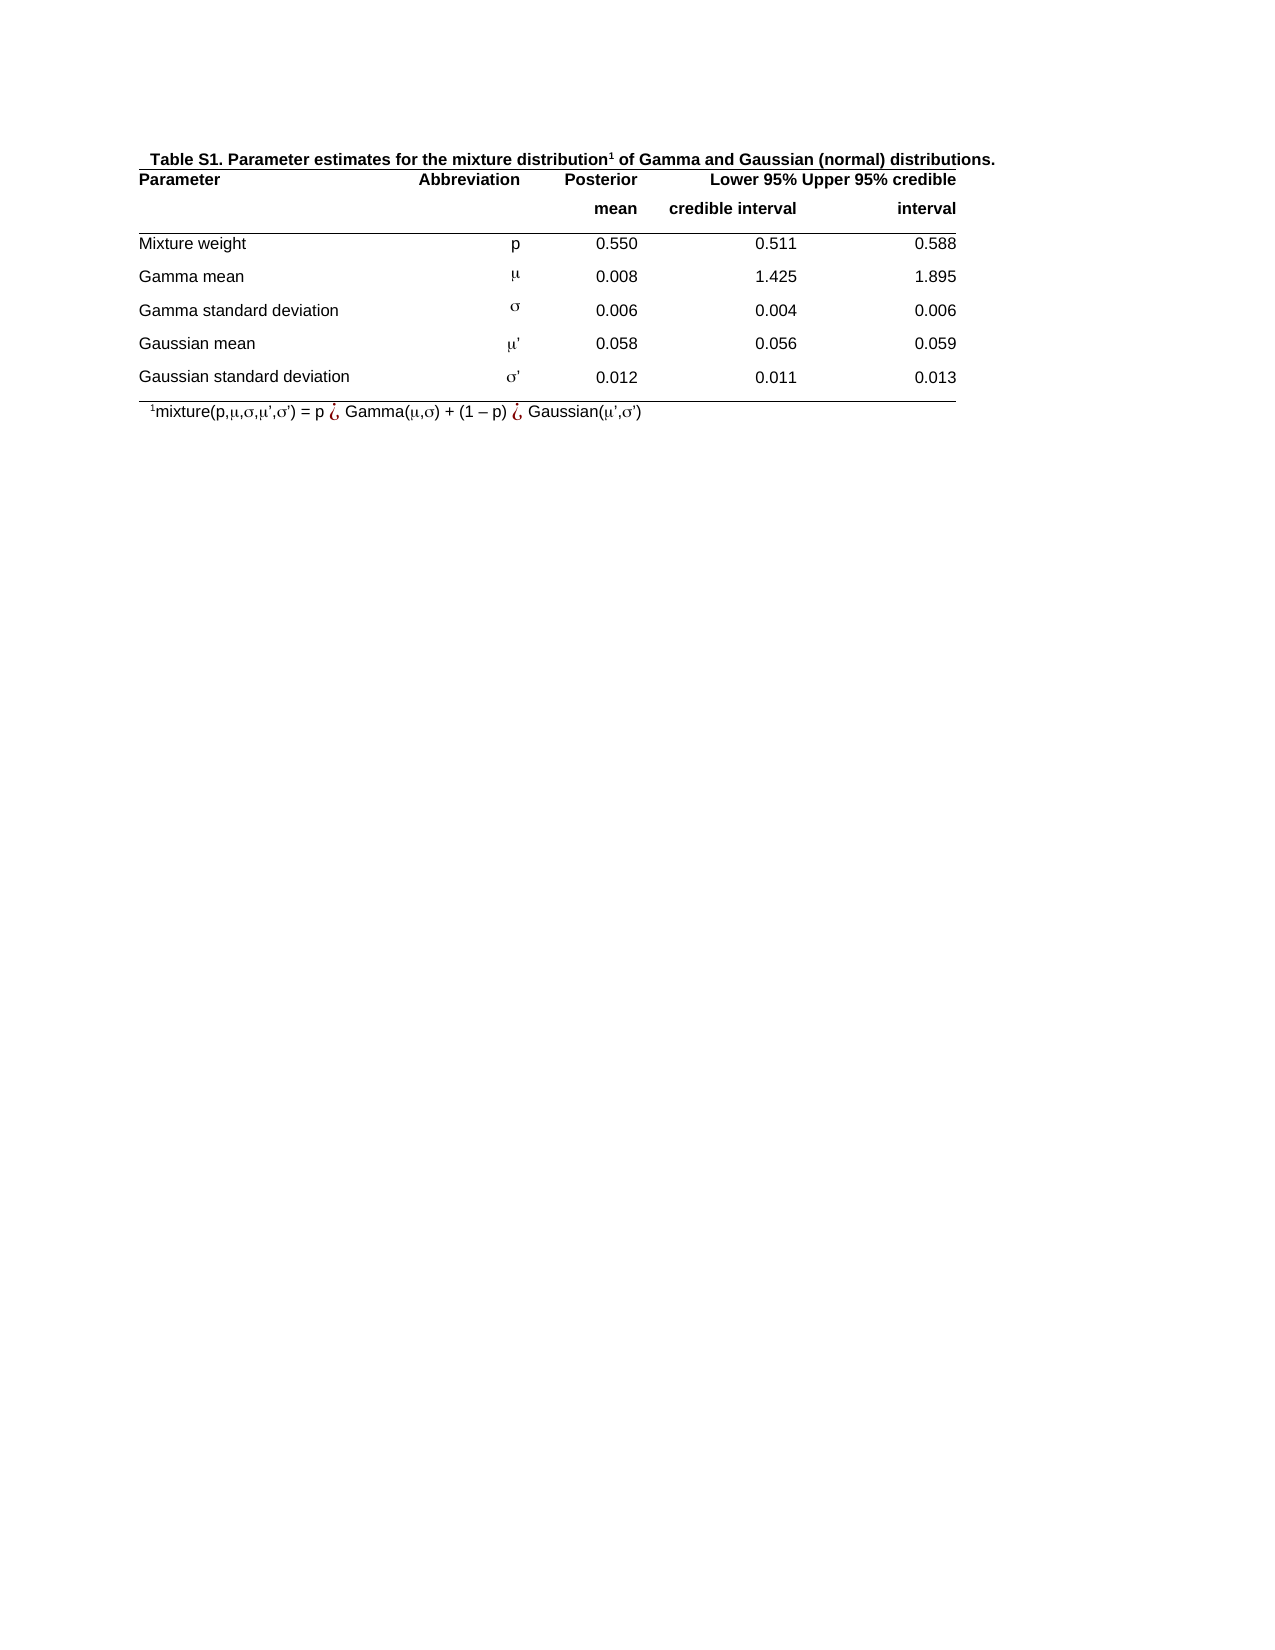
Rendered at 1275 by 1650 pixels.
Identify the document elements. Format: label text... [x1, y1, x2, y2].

table_cell 0.011 [638, 367, 797, 401]
table_header Posterior mean [520, 170, 637, 232]
table_cell 1.425 [638, 267, 797, 300]
table_cell 0.550 [520, 234, 637, 267]
table_cell 1.895 [797, 267, 956, 300]
table_cell 0.004 [638, 300, 797, 334]
table_cell Gaussian standard deviation [139, 367, 383, 401]
table_cell Gamma standard deviation [139, 300, 383, 334]
table_cell ’ [383, 334, 520, 367]
table_cell 0.588 [797, 234, 956, 267]
table_header Lower 95% credible interval [638, 170, 797, 232]
table_cell p [383, 234, 520, 267]
table_cell 0.059 [797, 334, 956, 367]
table_cell  [383, 267, 520, 300]
table_cell ’ [383, 367, 520, 401]
table_cell 0.511 [638, 234, 797, 267]
table_cell 0.006 [520, 300, 637, 334]
table_cell Mixture weight [139, 234, 383, 267]
text 1mixture(p,,,’,’) = p Gamma(,) + (1 – p) Gaussian(’,’) [150, 402, 1125, 422]
table_cell 0.006 [797, 300, 956, 334]
table_cell Gaussian mean [139, 334, 383, 367]
table_cell 0.008 [520, 267, 637, 300]
table_header Upper 95% credible interval [797, 170, 956, 232]
table_cell  [383, 300, 520, 334]
table_cell 0.013 [797, 367, 956, 401]
table_cell 0.056 [638, 334, 797, 367]
table_cell 0.012 [520, 367, 637, 401]
table_header Parameter [139, 170, 383, 232]
table_header Abbreviation [383, 170, 520, 232]
table_cell 0.058 [520, 334, 637, 367]
table_cell Gamma mean [139, 267, 383, 300]
text Table S1. Parameter estimates for the mixture distribution1 of Gamma and Gaussian (normal) distributions. [150, 150, 1125, 169]
